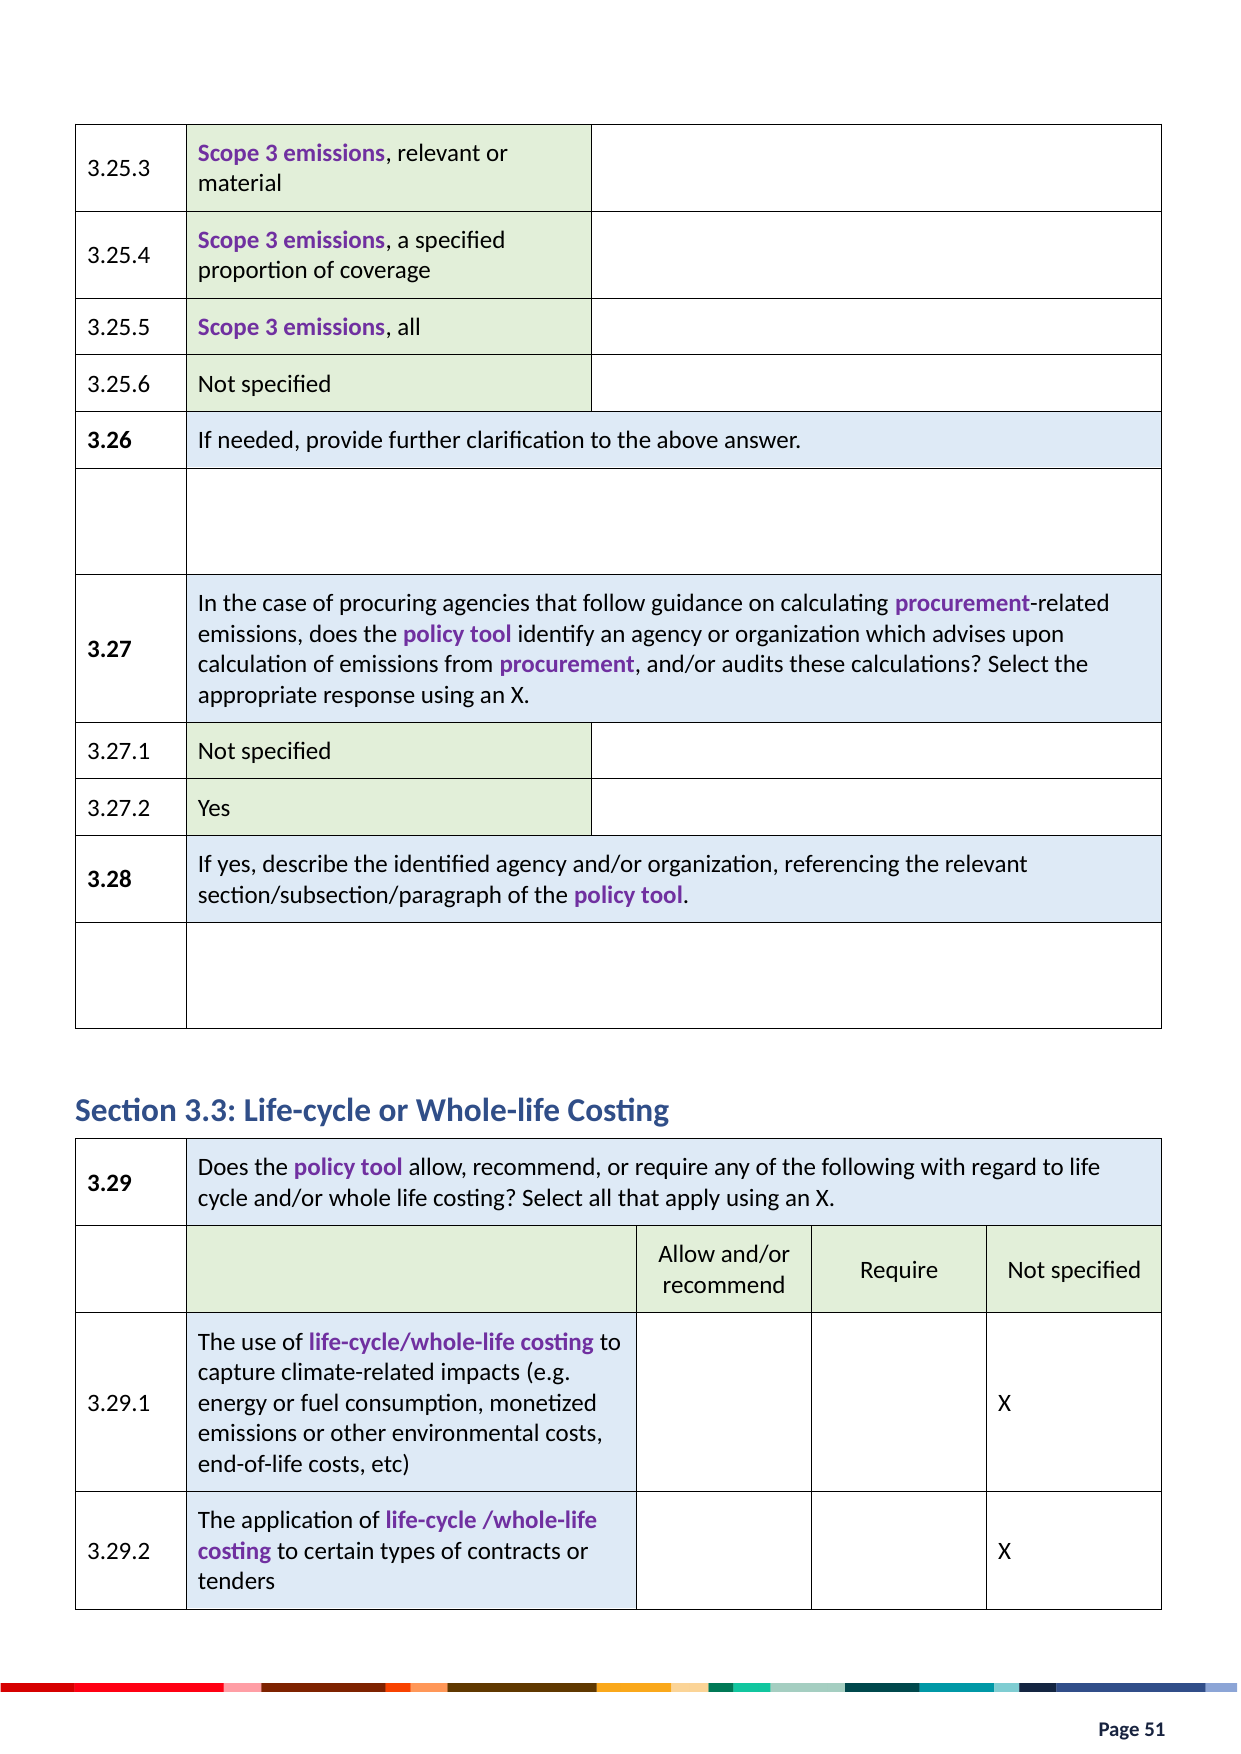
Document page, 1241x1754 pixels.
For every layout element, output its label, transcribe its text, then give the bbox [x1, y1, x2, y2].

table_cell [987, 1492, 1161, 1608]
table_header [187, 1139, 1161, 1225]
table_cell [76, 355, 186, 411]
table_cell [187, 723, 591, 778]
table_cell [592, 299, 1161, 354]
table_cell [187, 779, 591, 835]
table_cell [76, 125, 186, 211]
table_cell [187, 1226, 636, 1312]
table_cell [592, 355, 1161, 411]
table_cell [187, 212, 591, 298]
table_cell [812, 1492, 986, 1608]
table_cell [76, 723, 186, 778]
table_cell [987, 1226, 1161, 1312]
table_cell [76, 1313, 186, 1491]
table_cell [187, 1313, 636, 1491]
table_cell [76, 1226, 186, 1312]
picture [0, 1683, 1236, 1692]
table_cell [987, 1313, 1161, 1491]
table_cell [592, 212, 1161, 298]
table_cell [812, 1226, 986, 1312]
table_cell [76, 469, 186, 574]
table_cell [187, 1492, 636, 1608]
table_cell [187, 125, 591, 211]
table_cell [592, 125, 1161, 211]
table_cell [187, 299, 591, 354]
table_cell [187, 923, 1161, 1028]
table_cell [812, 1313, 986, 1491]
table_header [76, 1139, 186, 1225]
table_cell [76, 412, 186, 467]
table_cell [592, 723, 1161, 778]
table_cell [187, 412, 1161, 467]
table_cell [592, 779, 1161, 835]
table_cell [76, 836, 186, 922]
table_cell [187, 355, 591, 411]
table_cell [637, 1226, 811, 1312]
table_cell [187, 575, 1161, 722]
subtitle Section 3.3: Life-cycle or Whole-life Costing [75, 1089, 1165, 1130]
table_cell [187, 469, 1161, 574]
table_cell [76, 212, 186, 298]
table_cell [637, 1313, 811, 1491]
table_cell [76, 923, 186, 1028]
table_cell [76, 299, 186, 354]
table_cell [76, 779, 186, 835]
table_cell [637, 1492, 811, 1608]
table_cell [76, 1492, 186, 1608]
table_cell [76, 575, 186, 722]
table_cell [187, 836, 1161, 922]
